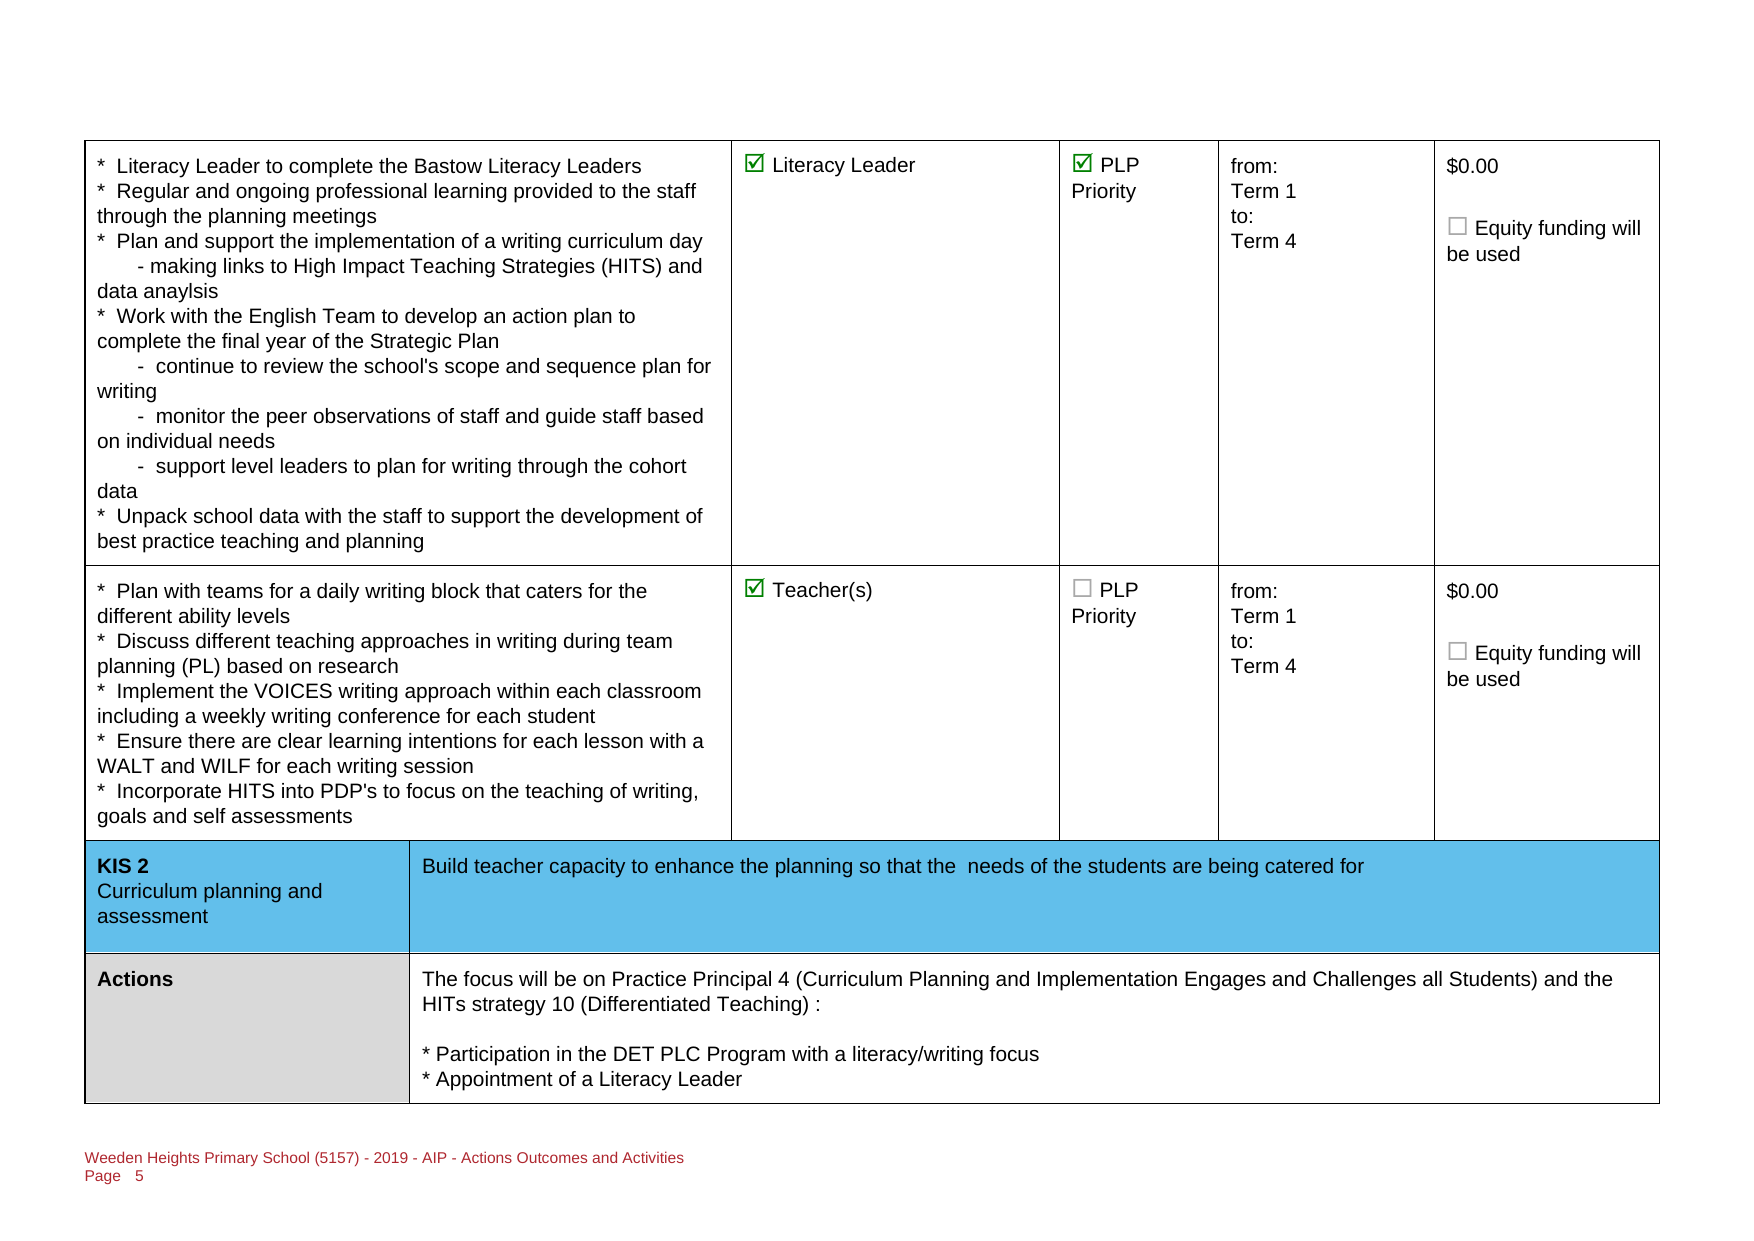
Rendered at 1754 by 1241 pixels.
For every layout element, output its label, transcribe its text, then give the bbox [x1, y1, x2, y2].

table_cell PLP Priority [1060, 141, 1218, 565]
table_cell from: Term 1 to: Term 4 [1219, 566, 1434, 840]
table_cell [410, 954, 1659, 1102]
table_cell KIS 2 Curriculum planning and assessment [86, 841, 409, 952]
table_cell Teacher(s) [732, 566, 1059, 840]
table_cell * Plan with teams for a daily writing block that caters for the different ability levels * Discuss different teaching approaches in writing during team planning (PL) based on research * Implement the VOICES writing approach within each classroom including a weekly writing conference for each student * Ensure there are clear learning intentions for each lesson with a WALT and WILF for each writing session * Incorporate HITS into PDP's to focus on the teaching of writing, goals and self assessments [86, 566, 731, 840]
table_cell Build teacher capacity to enhance the planning so that the needs of the students are being catered for [410, 841, 1659, 952]
table_cell Actions [86, 954, 409, 1102]
table_cell Literacy Leader [732, 141, 1059, 565]
table_cell $0.00 Equity funding will be used [1435, 566, 1659, 840]
table_cell PLP Priority [1060, 566, 1218, 840]
table_cell * Literacy Leader to complete the Bastow Literacy Leaders * Regular and ongoing professional learning provided to the staff through the planning meetings * Plan and support the implementation of a writing curriculum day - making links to High Impact Teaching Strategies (HITS) and data anaylsis * Work with the English Team to develop an action plan to complete the final year of the Strategic Plan - continue to review the school's scope and sequence plan for writing - monitor the peer observations of staff and guide staff based on individual needs - support level leaders to plan for writing through the cohort data * Unpack school data with the staff to support the development of best practice teaching and planning [86, 141, 731, 565]
table_cell from: Term 1 to: Term 4 [1219, 141, 1434, 565]
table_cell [1435, 141, 1659, 565]
